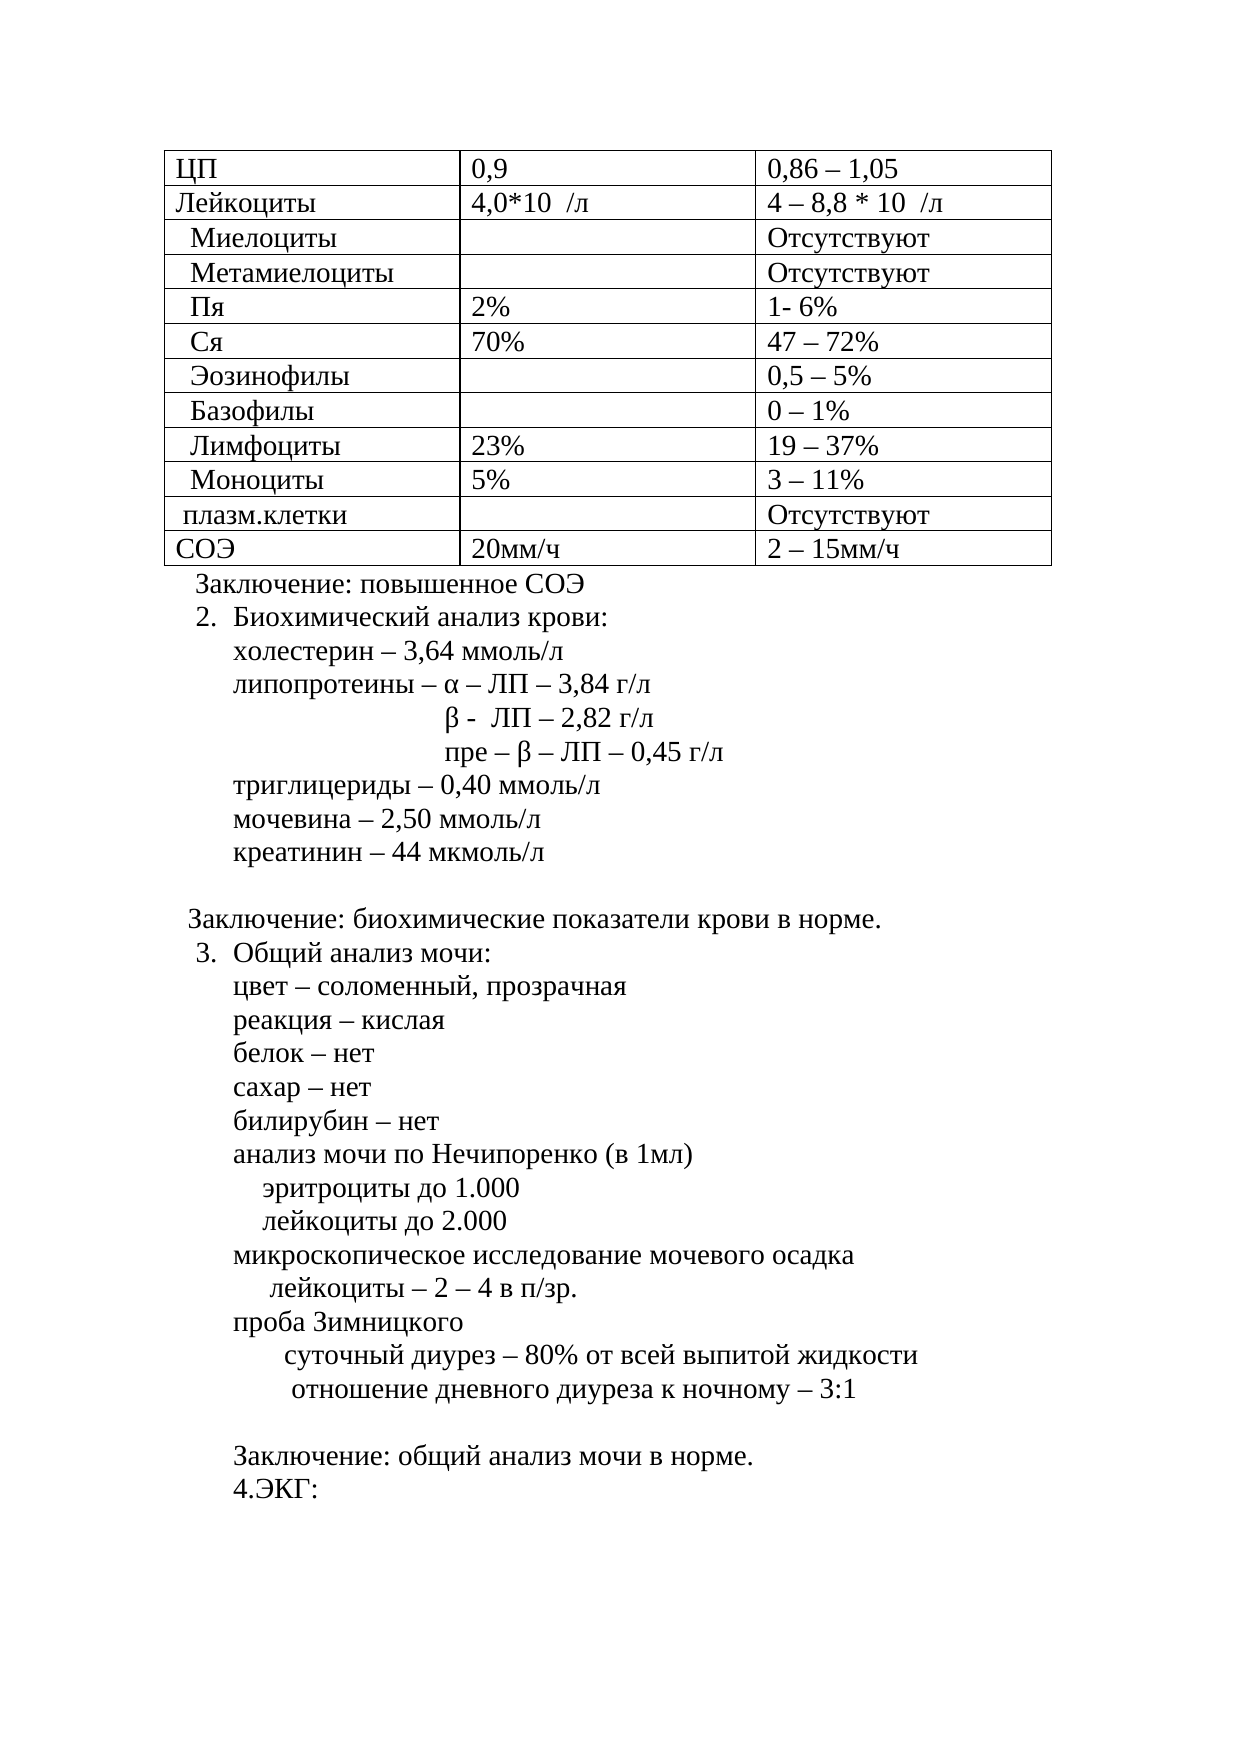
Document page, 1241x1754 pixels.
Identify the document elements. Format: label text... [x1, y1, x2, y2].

text лейкоциты – 2 – 4 в п/зр. [233, 1270, 1053, 1304]
table_cell 4 – 8,8 * 10 /л [756, 186, 1051, 219]
text липопротеины – α – ЛП – 3,84 г/л [233, 667, 1053, 700]
text суточный диурез – 80% от всей выпитой жидкости [233, 1337, 1053, 1371]
list Общий анализ мочи: [195, 935, 1053, 968]
table_cell Лейкоциты [165, 186, 459, 219]
text сахар – нет [233, 1069, 1053, 1103]
table_cell 70% [461, 324, 755, 357]
table_cell Ся [165, 324, 459, 357]
text 4.ЭКГ: [233, 1472, 1053, 1505]
table_cell 2 – 15мм/ч [756, 531, 1051, 565]
table_cell 0 – 1% [756, 393, 1051, 427]
text β - ЛП – 2,82 г/л [233, 700, 1053, 734]
text микроскопическое исследование мочевого осадка [233, 1237, 1053, 1270]
table_cell 3 – 11% [756, 462, 1051, 496]
table_cell 5% [461, 462, 755, 496]
table_cell 0,86 – 1,05 [756, 151, 1051, 184]
text эритроциты до 1.000 [233, 1170, 1053, 1203]
table_cell [461, 220, 755, 254]
text холестерин – 3,64 ммоль/л [233, 633, 1053, 667]
table_cell [461, 359, 755, 392]
text триглицериды – 0,40 ммоль/л [233, 767, 1053, 801]
table_cell Миелоциты [165, 220, 459, 254]
table_cell Отсутствуют [756, 497, 1051, 530]
text Заключение: общий анализ мочи в норме. [233, 1438, 1053, 1472]
text анализ мочи по Нечипоренко (в 1мл) [233, 1136, 1053, 1170]
table_cell ЦП [165, 151, 459, 184]
table_cell 1- 6% [756, 289, 1051, 323]
table_cell 19 – 37% [756, 428, 1051, 461]
table_cell 47 – 72% [756, 324, 1051, 357]
text билирубин – нет [233, 1103, 1053, 1136]
text цвет – соломенный, прозрачная [233, 968, 1053, 1002]
table_cell [461, 255, 755, 288]
text креатинин – 44 мкмоль/л [233, 834, 1053, 868]
table_cell Базофилы [165, 393, 459, 427]
text реакция – кислая [233, 1002, 1053, 1036]
table_cell 0,9 [461, 151, 755, 184]
text мочевина – 2,50 ммоль/л [233, 801, 1053, 834]
text Заключение: повышенное СОЭ [187, 566, 1053, 599]
table_cell 4,0*10 /л [461, 186, 755, 219]
table_cell Отсутствуют [756, 255, 1051, 288]
table_cell 20мм/ч [461, 531, 755, 565]
table_cell Отсутствуют [756, 220, 1051, 254]
text пре – β – ЛП – 0,45 г/л [233, 734, 1053, 767]
table_cell [461, 393, 755, 427]
text лейкоциты до 2.000 [233, 1203, 1053, 1237]
list Биохимический анализ крови: [195, 599, 1053, 633]
table_cell плазм.клетки [165, 497, 459, 530]
table_cell 23% [461, 428, 755, 461]
table_cell Метамиелоциты [165, 255, 459, 288]
table_cell Пя [165, 289, 459, 323]
table_cell СОЭ [165, 531, 459, 565]
table_cell Эозинофилы [165, 359, 459, 392]
table_cell 2% [461, 289, 755, 323]
text белок – нет [233, 1036, 1053, 1069]
table_cell Лимфоциты [165, 428, 459, 461]
text отношение дневного диуреза к ночному – 3:1 [233, 1371, 1053, 1404]
table_cell 0,5 – 5% [756, 359, 1051, 392]
table_cell Моноциты [165, 462, 459, 496]
table_cell [461, 497, 755, 530]
text Заключение: биохимические показатели крови в норме. [187, 901, 1053, 935]
text проба Зимницкого [233, 1304, 1053, 1337]
